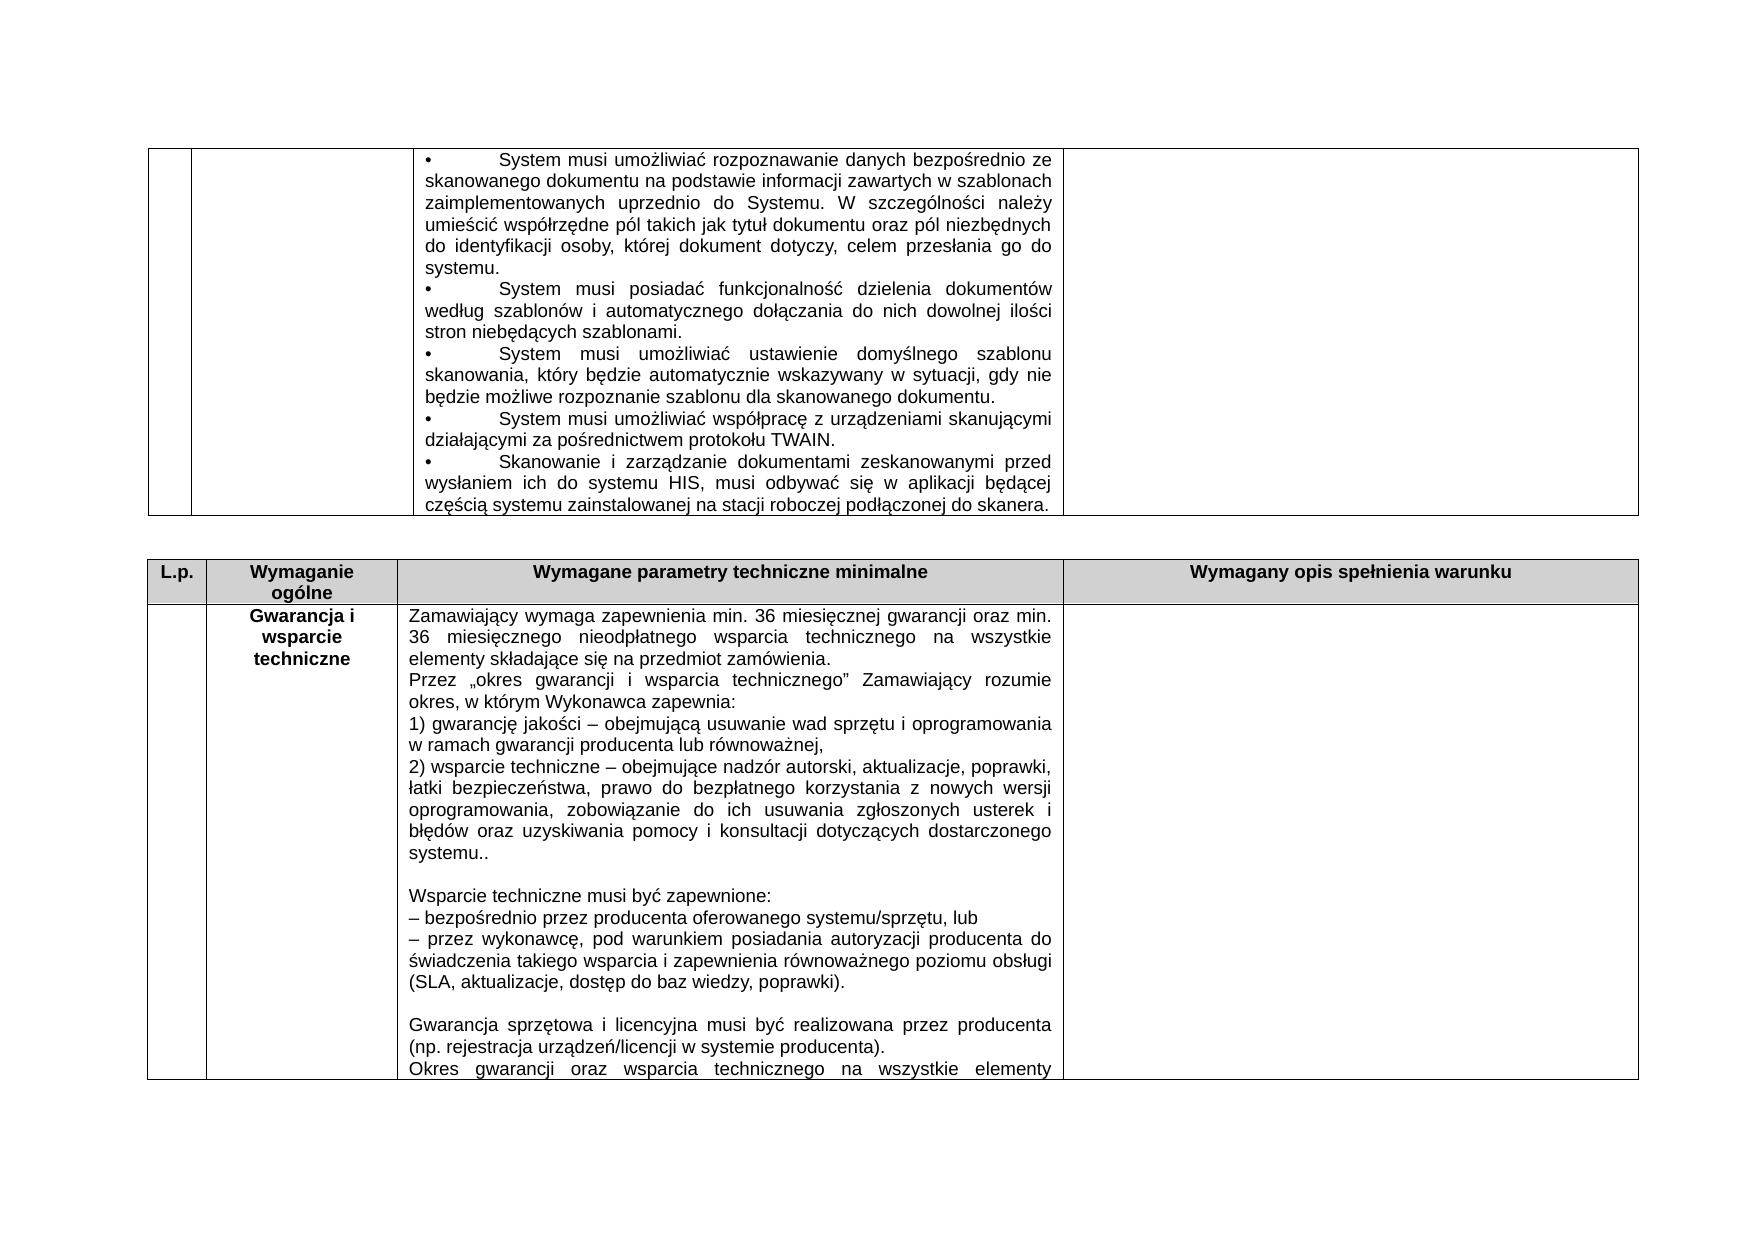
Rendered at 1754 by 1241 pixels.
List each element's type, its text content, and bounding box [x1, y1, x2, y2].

table_cell [148, 605, 206, 1079]
table_cell [1064, 149, 1638, 515]
table_header Wymagane parametry techniczne minimalne [398, 560, 1063, 603]
table_header Wymaganie ogólne [207, 560, 397, 603]
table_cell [398, 605, 1063, 1079]
table_cell 10 [149, 149, 191, 515]
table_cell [192, 149, 413, 515]
table_header Wymagany opis spełnienia warunku [1064, 560, 1638, 603]
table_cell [414, 149, 1063, 515]
table_cell [1064, 605, 1638, 1079]
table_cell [207, 605, 397, 1079]
table_header L.p. [148, 560, 206, 603]
